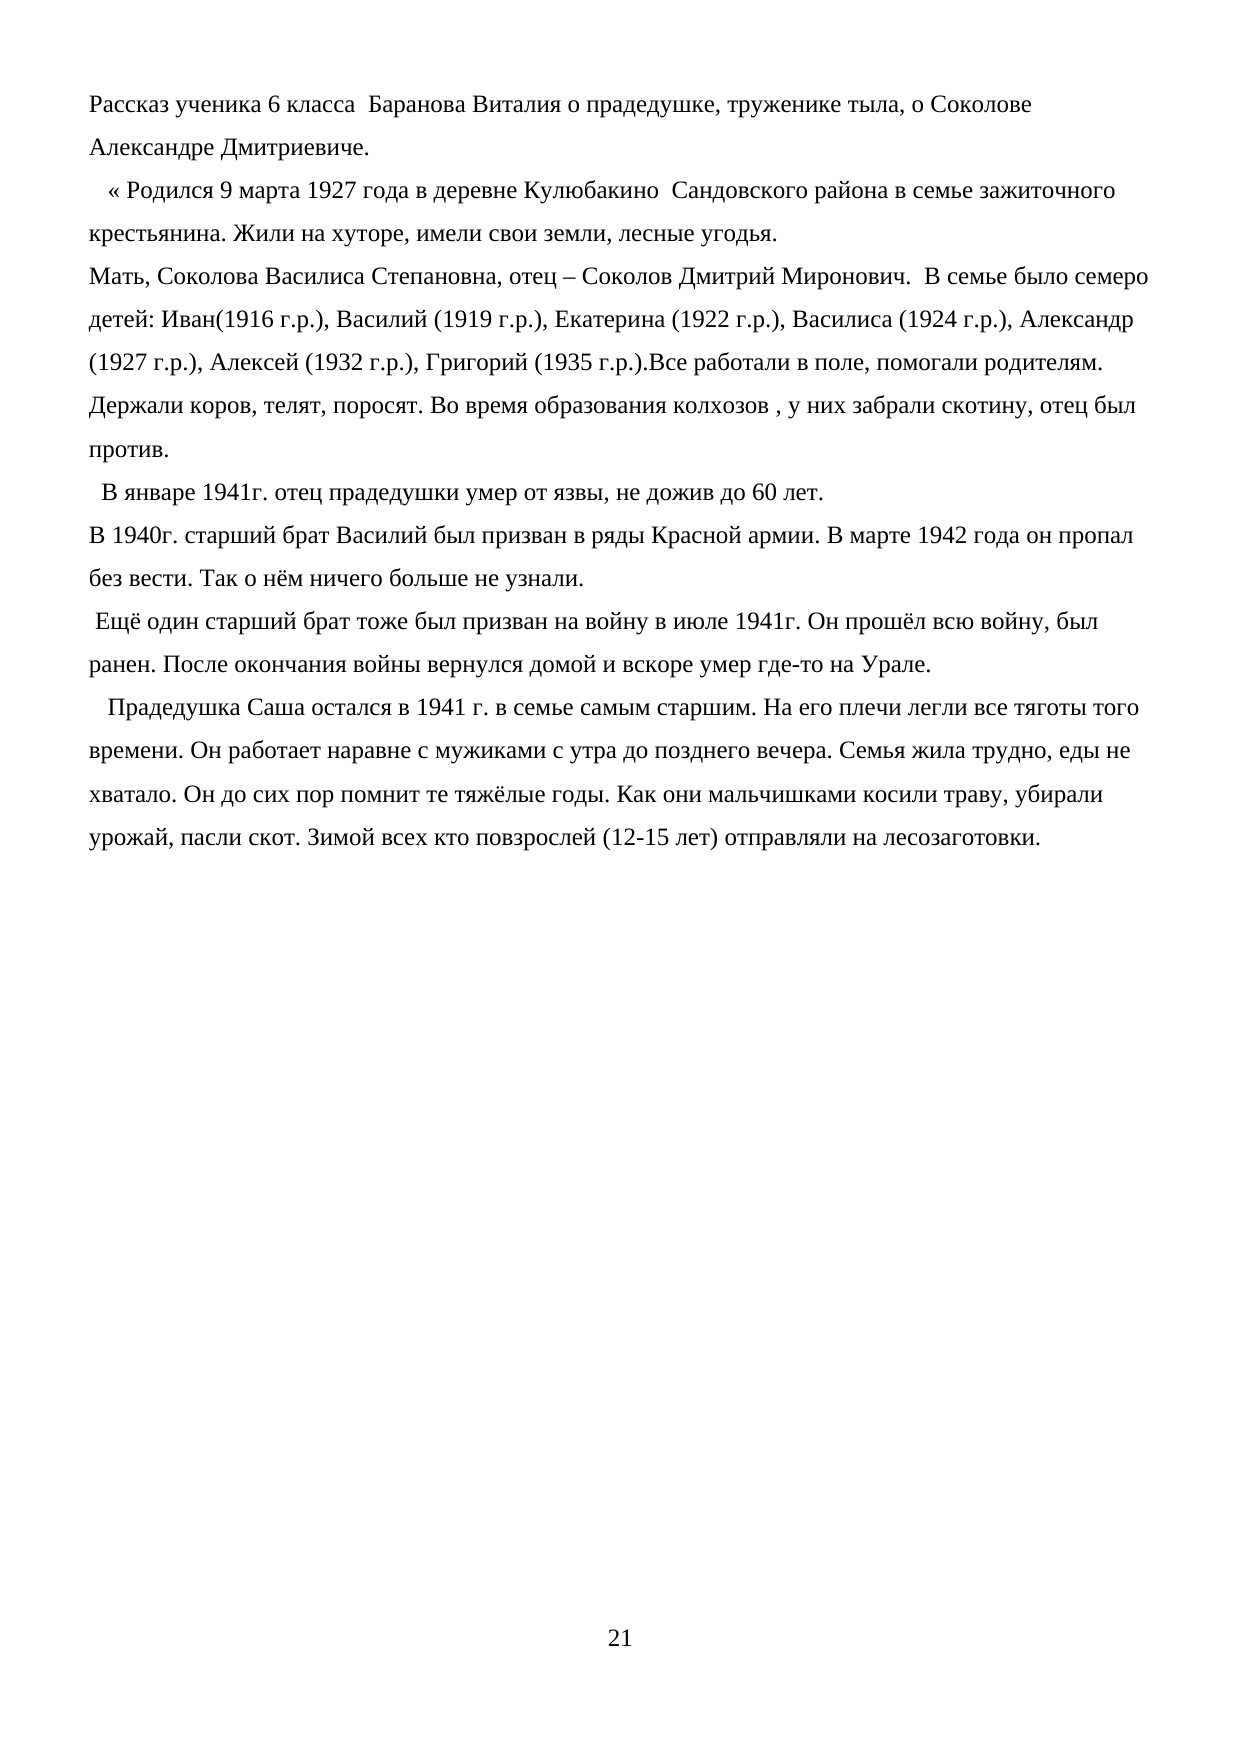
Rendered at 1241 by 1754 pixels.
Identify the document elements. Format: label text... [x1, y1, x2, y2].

text В 1940г. старший брат Василий был призван в ряды Красной армии. В марте 1942 года он пропал без вести. Так о нём ничего больше не узнали. [89, 520, 1152, 592]
text Рассказ ученика 6 класса Баранова Виталия о прадедушке, труженике тыла, о Соколове Александре Дмитриевиче. [89, 89, 1152, 161]
text Прадедушка Саша остался в 1941 г. в семье самым старшим. На его плечи легли все тяготы того времени. Он работает наравне с мужиками с утра до позднего вечера. Семья жила трудно, еды не хватало. Он до сих пор помнит те тяжёлые годы. Как они мальчишками косили траву, убирали урожай, пасли скот. Зимой всех кто повзрослей (12-15 лет) отправляли на лесозаготовки. [89, 692, 1152, 851]
text « Родился 9 марта 1927 года в деревне Кулюбакино Сандовского района в семье зажиточного крестьянина. Жили на хуторе, имели свои земли, лесные угодья. [89, 175, 1152, 247]
text Мать, Соколова Василиса Степановна, отец – Соколов Дмитрий Миронович. В семье было семеро детей: Иван(1916 г.р.), Василий (1919 г.р.), Екатерина (1922 г.р.), Василиса (1924 г.р.), Александр (1927 г.р.), Алексей (1932 г.р.), Григорий (1935 г.р.).Все работали в поле, помогали родителям. Держали коров, телят, поросят. Во время образования колхозов , у них забрали скотину, отец был против. [89, 261, 1152, 462]
text В январе 1941г. отец прадедушки умер от язвы, не дожив до 60 лет. [89, 477, 1152, 506]
text Ещё один старший брат тоже был призван на войну в июле 1941г. Он прошёл всю войну, был ранен. После окончания войны вернулся домой и вскоре умер где-то на Урале. [89, 606, 1152, 678]
